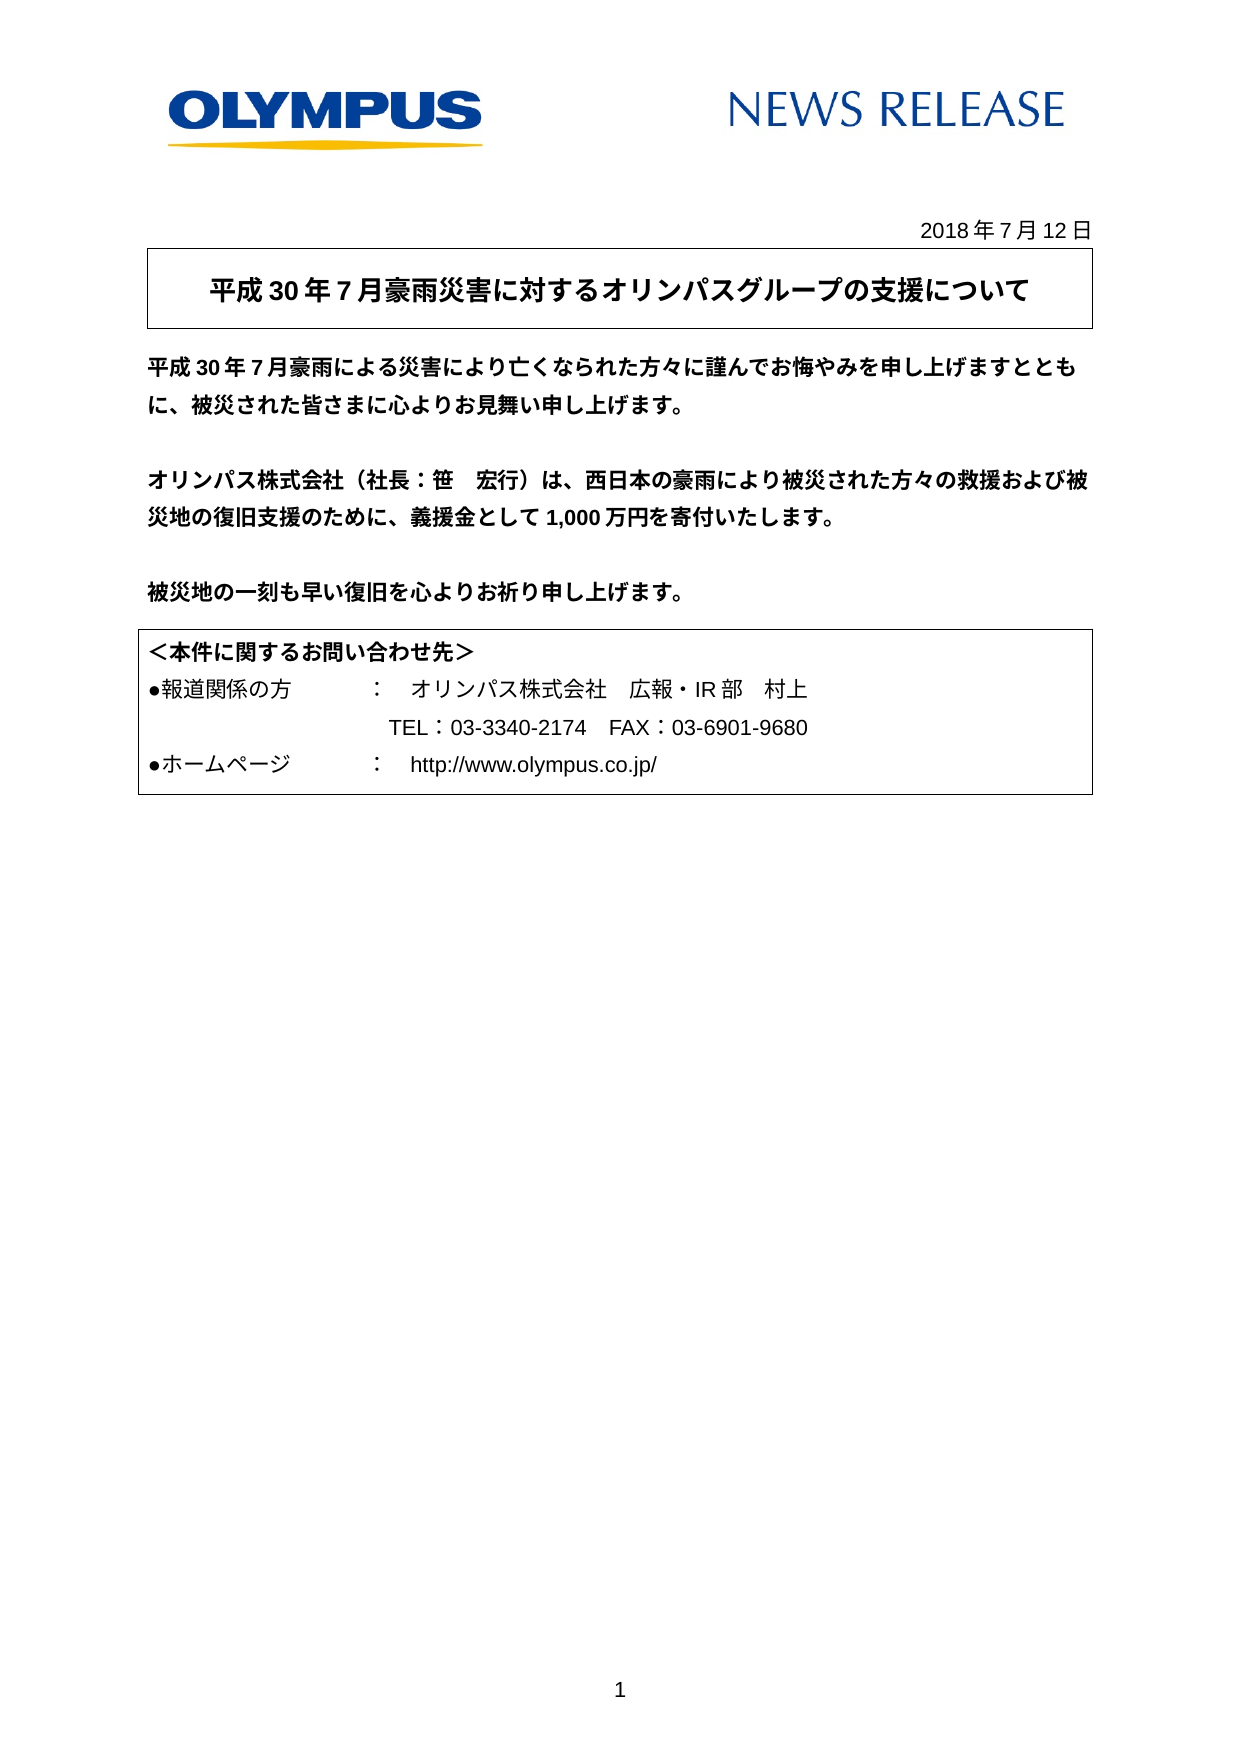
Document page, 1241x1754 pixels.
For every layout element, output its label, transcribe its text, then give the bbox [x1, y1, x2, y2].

text ＜本件に関するお問い合わせ先＞ [139, 630, 1092, 669]
picture [155, 79, 1078, 163]
text 平成30年7月豪雨による災害により亡くなられた方々に謹んでお悔やみを申し上げますとともに、被災された皆さまに心よりお見舞い申し上げます。 [148, 347, 1092, 422]
text ●報道関係の方 ： オリンパス株式会社 広報・IR部 村上 [148, 669, 1092, 707]
table_header 平成30年7月豪雨災害に対するオリンパスグループの支援について [148, 249, 1092, 327]
text オリンパス株式会社（社長：笹 宏行）は、西日本の豪雨により被災された方々の救援および被災地の復旧支援のために、義援金として1,000万円を寄付いたします。 [148, 460, 1092, 535]
text TEL：03-3340-2174 FAX：03-6901-9680 [148, 707, 1092, 741]
text ●ホームページ ： http://www.olympus.co.jp/ [139, 741, 1092, 794]
text 2018年7月12日 [148, 211, 1093, 248]
text 被災地の一刻も早い復旧を心よりお祈り申し上げます。 [148, 572, 1092, 610]
